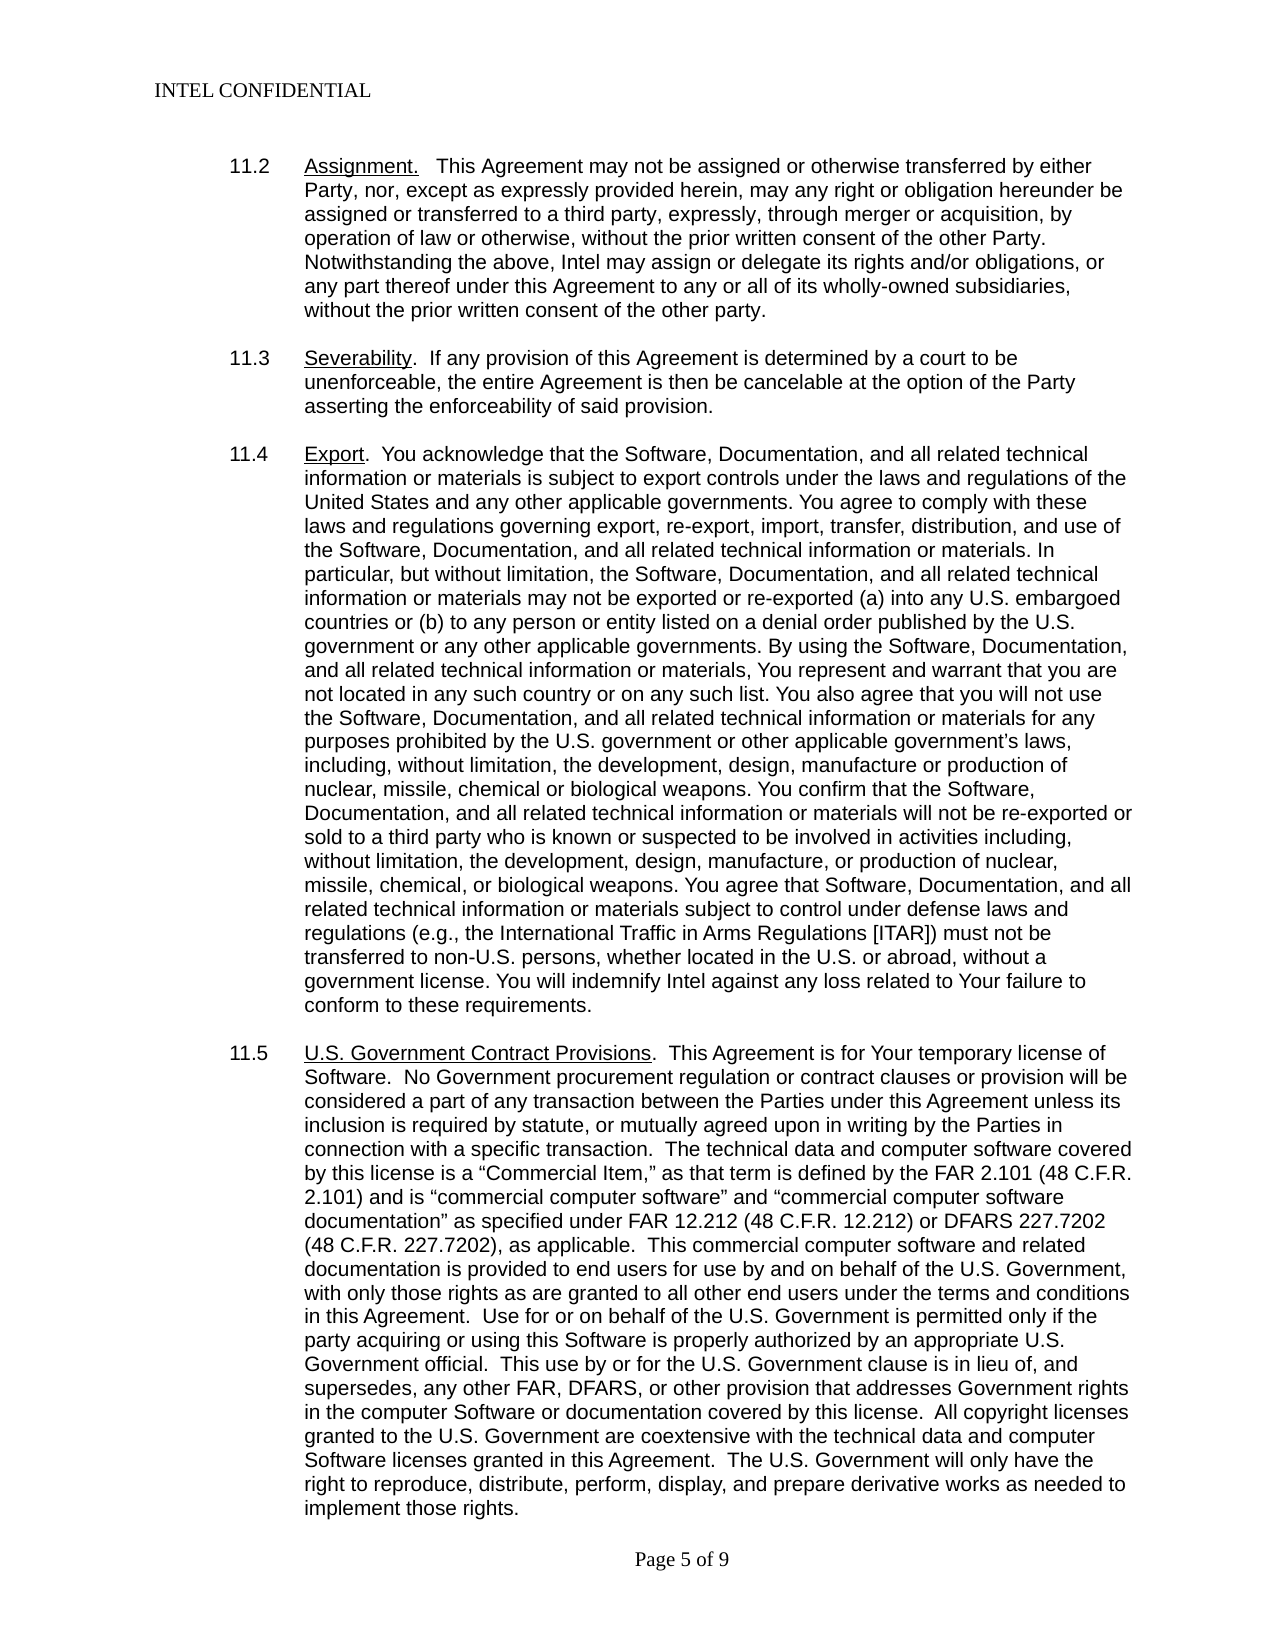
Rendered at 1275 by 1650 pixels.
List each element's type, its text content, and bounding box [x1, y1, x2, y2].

text 11.2 Assignment. This Agreement may not be assigned or otherwise transferred by either Party, nor, except as expressly provided herein, may any right or obligation hereunder be assigned or transferred to a third party, expressly, through merger or acquisition, by operation of law or otherwise, without the prior written consent of the other Party. Notwithstanding the above, Intel may assign or delegate its rights and/or obligations, or any part thereof under this Agreement to any or all of its wholly-owned subsidiaries, without the prior written consent of the other party. [229, 154, 1133, 322]
text 11.5 U.S. Government Contract Provisions. This Agreement is for Your temporary license of Software. No Government procurement regulation or contract clauses or provision will be considered a part of any transaction between the Parties under this Agreement unless its inclusion is required by statute, or mutually agreed upon in writing by the Parties in connection with a specific transaction. The technical data and computer software covered by this license is a “Commercial Item,” as that term is defined by the FAR 2.101 (48 C.F.R. 2.101) and is “commercial computer software” and “commercial computer software documentation” as specified under FAR 12.212 (48 C.F.R. 12.212) or DFARS 227.7202 (48 C.F.R. 227.7202), as applicable. This commercial computer software and related documentation is provided to end users for use by and on behalf of the U.S. Government, with only those rights as are granted to all other end users under the terms and conditions in this Agreement. Use for or on behalf of the U.S. Government is permitted only if the party acquiring or using this Software is properly authorized by an appropriate U.S. Government official. This use by or for the U.S. Government clause is in lieu of, and supersedes, any other FAR, DFARS, or other provision that addresses Government rights in the computer Software or documentation covered by this license. All copyright licenses granted to the U.S. Government are coextensive with the technical data and computer Software licenses granted in this Agreement. The U.S. Government will only have the right to reproduce, distribute, perform, display, and prepare derivative works as needed to implement those rights. [229, 1041, 1134, 1520]
text 11.3 Severability. If any provision of this Agreement is determined by a court to be unenforceable, the entire Agreement is then be cancelable at the option of the Party asserting the enforceability of said provision. [229, 346, 1133, 418]
text 11.4 Export. You acknowledge that the Software, Documentation, and all related technical information or materials is subject to export controls under the laws and regulations of the United States and any other applicable governments. You agree to comply with these laws and regulations governing export, re-export, import, transfer, distribution, and use of the Software, Documentation, and all related technical information or materials. In particular, but without limitation, the Software, Documentation, and all related technical information or materials may not be exported or re-exported (a) into any U.S. embargoed countries or (b) to any person or entity listed on a denial order published by the U.S. government or any other applicable governments. By using the Software, Documentation, and all related technical information or materials, You represent and warrant that you are not located in any such country or on any such list. You also agree that you will not use the Software, Documentation, and all related technical information or materials for any purposes prohibited by the U.S. government or other applicable government’s laws, including, without limitation, the development, design, manufacture or production of nuclear, missile, chemical or biological weapons. You confirm that the Software, Documentation, and all related technical information or materials will not be re-exported or sold to a third party who is known or suspected to be involved in activities including, without limitation, the development, design, manufacture, or production of nuclear, missile, chemical, or biological weapons. You agree that Software, Documentation, and all related technical information or materials subject to control under defense laws and regulations (e.g., the International Traffic in Arms Regulations [ITAR]) must not be transferred to non-U.S. persons, whether located in the U.S. or abroad, without a government license. You will indemnify Intel against any loss related to Your failure to conform to these requirements. [229, 442, 1133, 1017]
